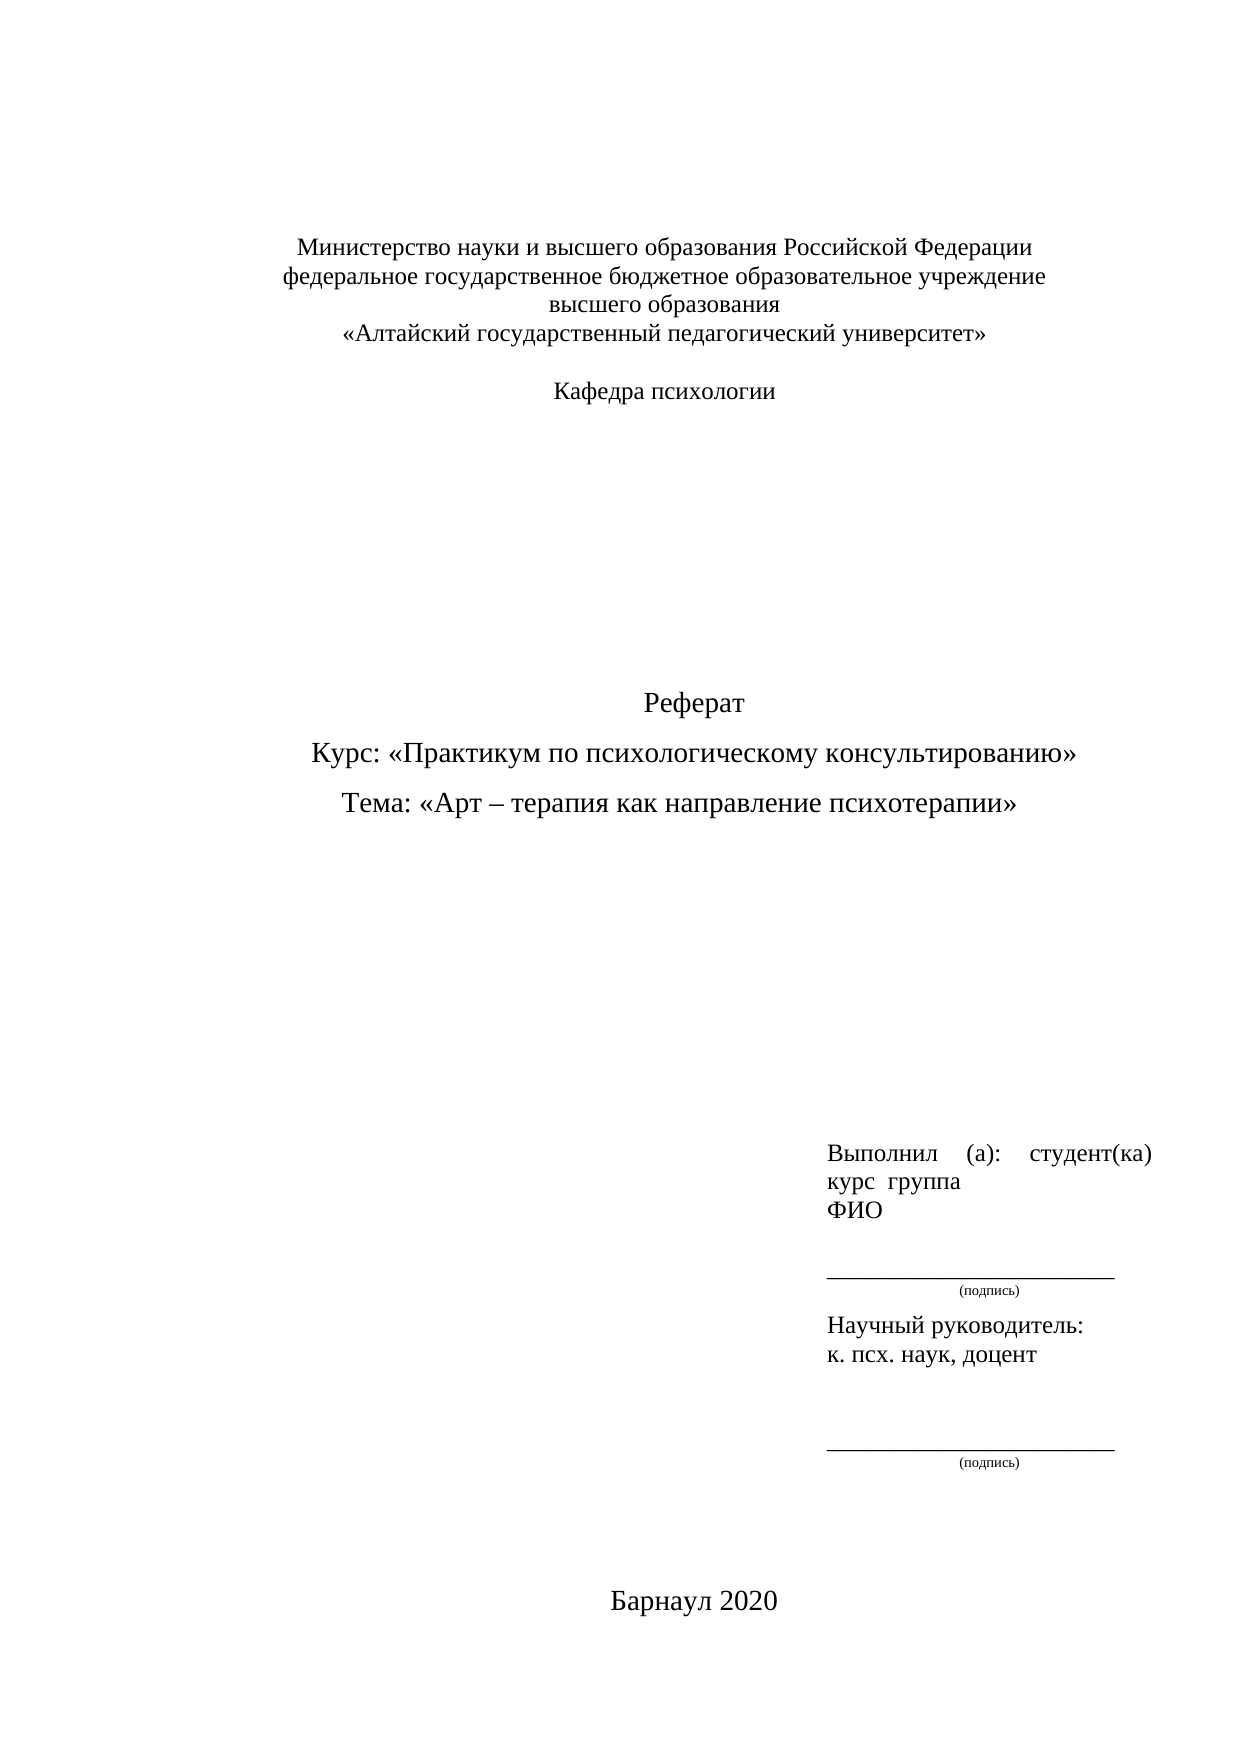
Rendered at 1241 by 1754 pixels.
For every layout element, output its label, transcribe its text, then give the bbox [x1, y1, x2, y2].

text (подпись) [827, 1281, 1152, 1310]
text Научный руководитель: [827, 1310, 1152, 1339]
text Тема: «Арт – терапия как направление психотерапии» [1003, 786, 1152, 819]
text Барнаул 2020 [177, 1583, 1152, 1617]
text к. псх. наук, доцент [827, 1339, 1152, 1368]
text Курс: «Практикум по психологическому консультированию» [177, 735, 403, 769]
text Кафедра психологии [177, 376, 1152, 404]
text (подпись) [827, 1454, 1152, 1483]
text федеральное государственное бюджетное образовательное учреждение [177, 261, 1152, 289]
text _______________________ [827, 1253, 1152, 1281]
text Тема: «Арт – терапия как направление психотерапии» [44, 786, 434, 819]
text Реферат [177, 685, 1152, 718]
text ФИО [827, 1195, 1152, 1224]
text Выполнил (а): студент(ка) курс группа [827, 1138, 1152, 1195]
text Министерство науки и высшего образования Российской Федерации [177, 232, 1152, 261]
text «Алтайский государственный педагогический университет» [177, 318, 1152, 347]
text _______________________ [827, 1425, 1152, 1454]
text высшего образования [177, 289, 1152, 318]
